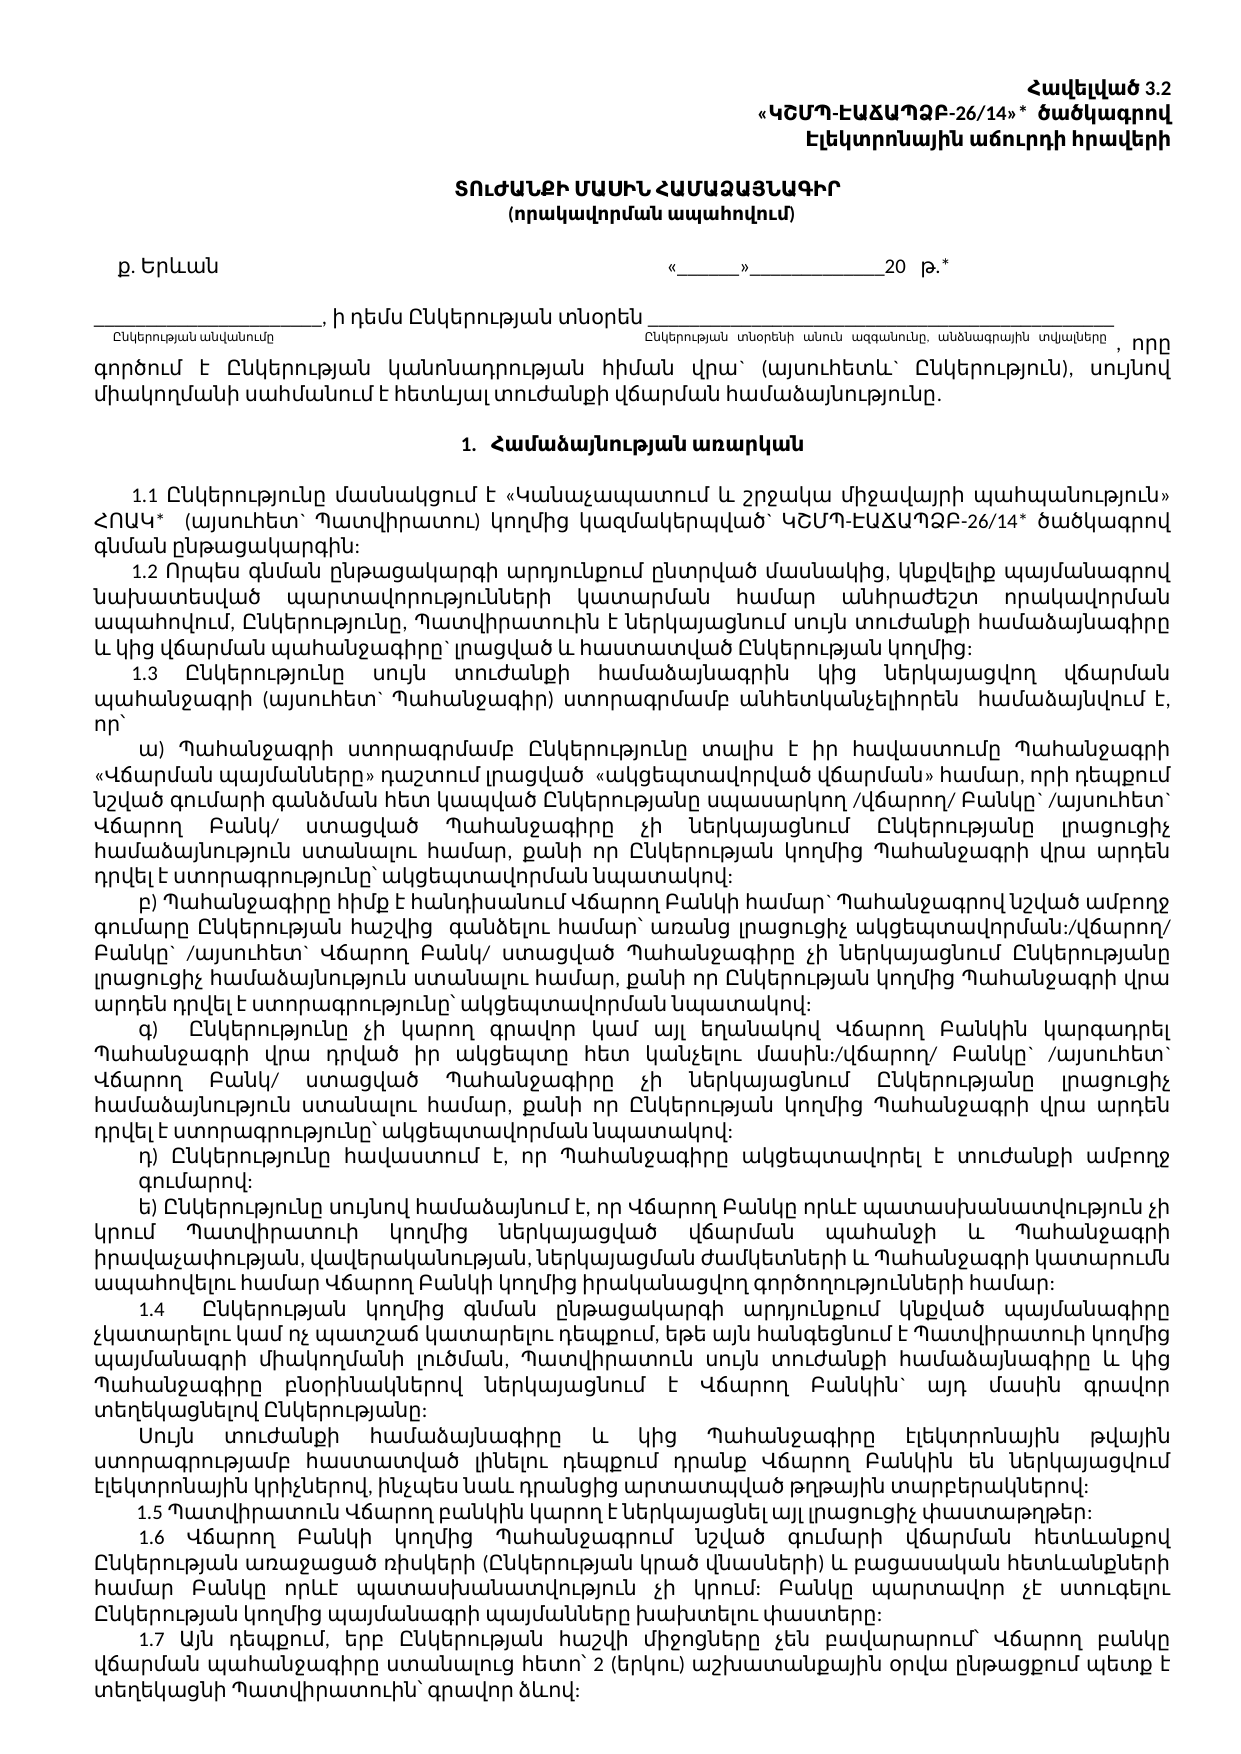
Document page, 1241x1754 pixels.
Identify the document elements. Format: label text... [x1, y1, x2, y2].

text 1.5 Պատվիրատուն Վճարող բանկին կարող է ներկայացնել այլ լրացուցիչ փաստաթղթեր: [94, 1499, 1171, 1524]
text «ԿՇՄՊ-ԷԱՃԱՊՁԲ-26/14»* ծածկագրով [94, 100, 1171, 126]
text 1. Համաձայնության առարկան [94, 432, 1171, 457]
text 1.7 Այն դեպքում, երբ Ընկերության հաշվի միջոցները չեն բավարարում՝ Վճարող բանկը վճարման պահանջագիրը ստանալուց հետո՝ 2 (երկու) աշխատանքային օրվա ընթացքում պետք է տեղեկացնի Պատվիրատուին՝ գրավոր ձևով: [94, 1626, 1171, 1702]
text Էլեկտրոնային աճուրդի հրավերի [94, 126, 1171, 151]
text 1.3 Ընկերությունը սույն տուժանքի համաձայնագրին կից ներկայացվող վճարման պահանջագրի (այսուհետ` Պահանջագիր) ստորագրմամբ անհետկանչելիորեն համաձայնվում է, որ՝ [94, 660, 1171, 737]
text ե) Ընկերությունը սույնով համաձայնում է, որ Վճարող Բանկը որևէ պատասխանատվություն չի կրում Պատվիրատուի կողմից ներկայացված վճարման պահանջի և Պահանջագրի իրավաչափության, վավերականության, ներկայացման ժամկետների և Պահանջագրի կատարումն ապահովելու համար Վճարող Բանկի կողմից իրականացվող գործողությունների համար: [94, 1194, 1171, 1296]
text 1.4 Ընկերության կողմից գնման ընթացակարգի արդյունքում կնքված պայմանագիրը չկատարելու կամ ոչ պատշաճ կատարելու դեպքում, եթե այն հանգեցնում է Պատվիրատուի կողմից պայմանագրի միակողմանի լուծման, Պատվիրատուն սույն տուժանքի համաձայնագիրը և կից Պահանջագիրը բնօրինակներով ներկայացնում է Վճարող Բանկին` այդ մասին գրավոր տեղեկացնելով Ընկերությանը: [94, 1296, 1171, 1423]
text 1.1 Ընկերությունը մասնակցում է «Կանաչապատում և շրջակա միջավայրի պահպանություն» ՀՈԱԿ* (այսուհետ` Պատվիրատու) կողմից կազմակերպված` ԿՇՄՊ-ԷԱՃԱՊՁԲ-26/14* ծածկագրով գնման ընթացակարգին: [94, 482, 1171, 559]
text 1.6 Վճարող Բանկի կողմից Պահանջագրում նշված գումարի վճարման հետևանքով Ընկերության առաջացած ռիսկերի (Ընկերության կրած վնասների) և բացասական հետևանքների համար Բանկը որևէ պատասխանատվություն չի կրում: Բանկը պարտավոր չէ ստուգելու Ընկերության կողմից պայմանագրի պայմանները խախտելու փաստերը: [94, 1524, 1171, 1626]
text ք. Երևան «______»_____________20 թ.* [94, 254, 1171, 279]
text Հավելված 3.2 [94, 75, 1171, 100]
text ՏՈւԺԱՆՔԻ ՄԱՍԻՆ ՀԱՄԱՁԱՅՆԱԳԻՐ [94, 177, 1171, 202]
text (որակավորման ապահովում) [94, 202, 1171, 225]
text գ) Ընկերությունը չի կարող գրավոր կամ այլ եղանակով Վճարող Բանկին կարգադրել Պահանջագրի վրա դրված իր ակցեպտը հետ կանչելու մասին:/վճարող/ Բանկը` /այսուհետ` Վճարող Բանկ/ ստացված Պահանջագիրը չի ներկայացնում Ընկերությանը լրացուցիչ համաձայնություն ստանալու համար, քանի որ Ընկերության կողմից Պահանջագրի վրա արդեն դրվել է ստորագրությունը՝ ակցեպտավորման նպատակով: [94, 1016, 1171, 1143]
text բ) Պահանջագիրը հիմք է հանդիսանում Վճարող Բանկի համար` Պահանջագրով նշված ամբողջ գումարը Ընկերության հաշվից գանձելու համար՝ առանց լրացուցիչ ակցեպտավորման:/վճարող/ Բանկը` /այսուհետ` Վճարող Բանկ/ ստացված Պահանջագիրը չի ներկայացնում Ընկերությանը լրացուցիչ համաձայնություն ստանալու համար, քանի որ Ընկերության կողմից Պահանջագրի վրա արդեն դրվել է ստորագրությունը՝ ակցեպտավորման նպատակով: [94, 889, 1171, 1016]
text Ընկերության անվանումը Ընկերության տնօրենի անուն ազգանունը, անձնագրային տվյալները , որը գործում է Ընկերության կանոնադրության հիման վրա` (այսուհետև` Ընկերություն), սույնով միակողմանի սահմանում է հետևյալ տուժանքի վճարման համաձայնությունը. [94, 330, 1171, 406]
text ______________________, ի դեմս Ընկերության տնօրեն _____________________________________________ [94, 304, 1171, 330]
text ա) Պահանջագրի ստորագրմամբ Ընկերությունը տալիս է իր հավաստումը Պահանջագրի «Վճարման պայմանները» դաշտում լրացված «ակցեպտավորված վճարման» համար, որի դեպքում նշված գումարի գանձման հետ կապված Ընկերությանը սպասարկող /վճարող/ Բանկը` /այսուհետ` Վճարող Բանկ/ ստացված Պահանջագիրը չի ներկայացնում Ընկերությանը լրացուցիչ համաձայնություն ստանալու համար, քանի որ Ընկերության կողմից Պահանջագրի վրա արդեն դրվել է ստորագրությունը՝ ակցեպտավորման նպատակով: [94, 737, 1171, 889]
text 1.2 Որպես գնման ընթացակարգի արդյունքում ընտրված մասնակից, կնքվելիք պայմանագրով նախատեսված պարտավորությունների կատարման համար անհրաժեշտ որակավորման ապահովում, Ընկերությունը, Պատվիրատուին է ներկայացնում սույն տուժանքի համաձայնագիրը և կից վճարման պահանջագիրը` լրացված և հաստատված Ընկերության կողմից: [94, 559, 1171, 660]
text դ) Ընկերությունը հավաստում է, որ Պահանջագիրը ակցեպտավորել է տուժանքի ամբողջ գումարով: [138, 1143, 1171, 1194]
text Սույն տուժանքի համաձայնագիրը և կից Պահանջագիրը էլեկտրոնային թվային ստորագրությամբ հաստատված լինելու դեպքում դրանք Վճարող Բանկին են ներկայացվում էլեկտրոնային կրիչներով, ինչպես նաև դրանցից արտատպված թղթային տարբերակներով: [94, 1423, 1171, 1499]
